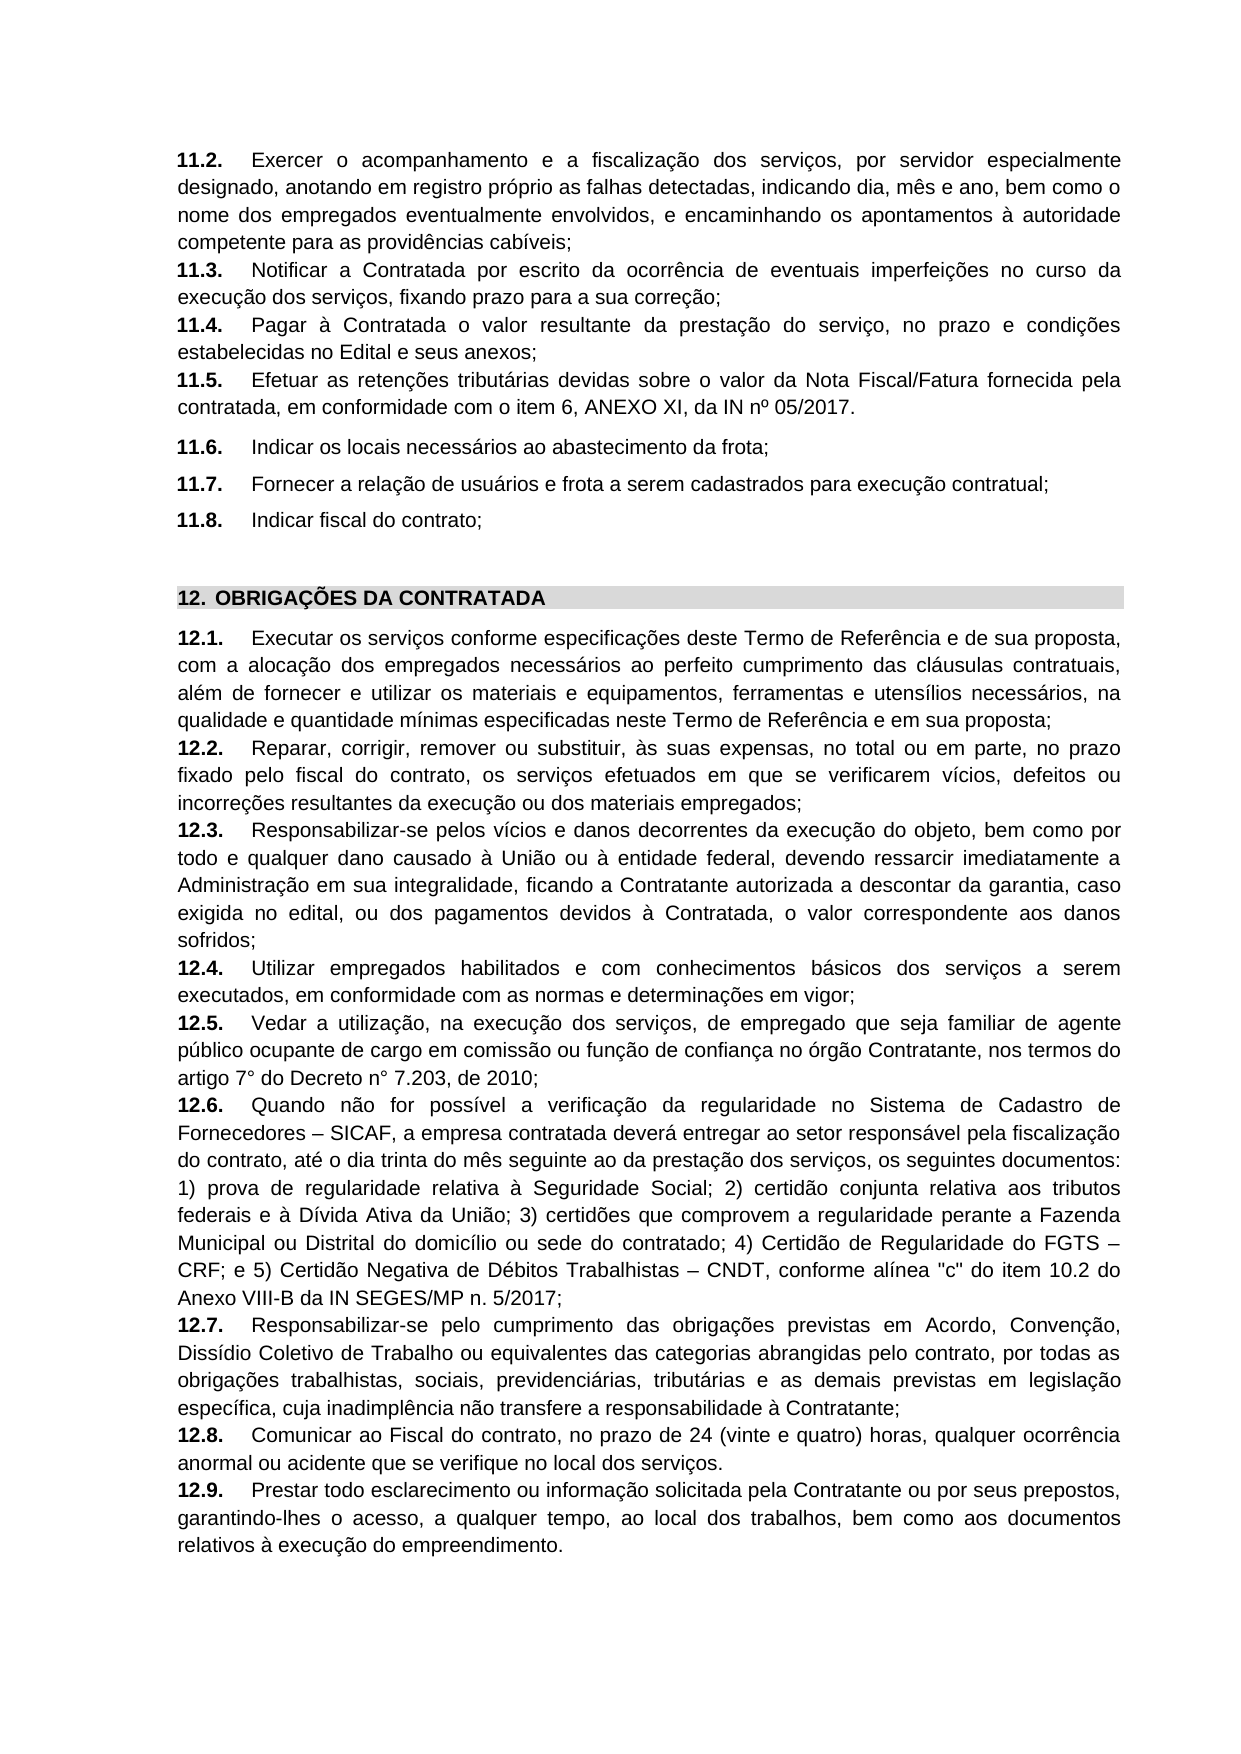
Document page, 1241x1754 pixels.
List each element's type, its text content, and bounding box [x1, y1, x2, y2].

list Responsabilizar-se pelo cumprimento das obrigações previstas em Acordo, Convenção, Dissídio Coletivo de Trabalho ou equivalentes das categorias abrangidas pelo contrato, por todas as obrigações trabalhistas, sociais, previdenciárias, tributárias e as demais previstas em legislação específica, cuja inadimplência não transfere a responsabilidade à Contratante; [177, 1313, 1122, 1419]
list Quando não for possível a verificação da regularidade no Sistema de Cadastro de Fornecedores – SICAF, a empresa contratada deverá entregar ao setor responsável pela fiscalização do contrato, até o dia trinta do mês seguinte ao da prestação dos serviços, os seguintes documentos: 1) prova de regularidade relativa à Seguridade Social; 2) certidão conjunta relativa aos tributos federais e à Dívida Ativa da União; 3) certidões que comprovem a regularidade perante a Fazenda Municipal ou Distrital do domicílio ou sede do contratado; 4) Certidão de Regularidade do FGTS – CRF; e 5) Certidão Negativa de Débitos Trabalhistas – CNDT, conforme alínea "c" do item 10.2 do Anexo VIII-B da IN SEGES/MP n. 5/2017; [177, 1093, 1122, 1309]
list Notificar a Contratada por escrito da ocorrência de eventuais imperfeições no curso da execução dos serviços, fixando prazo para a sua correção; [176, 258, 1122, 309]
list Exercer o acompanhamento e a fiscalização dos serviços, por servidor especialmente designado, anotando em registro próprio as falhas detectadas, indicando dia, mês e ano, bem como o nome dos empregados eventualmente envolvidos, e encaminhando os apontamentos à autoridade competente para as providências cabíveis; [176, 148, 1122, 254]
list Reparar, corrigir, remover ou substituir, às suas expensas, no total ou em parte, no prazo fixado pelo fiscal do contrato, os serviços efetuados em que se verificarem vícios, defeitos ou incorreções resultantes da execução ou dos materiais empregados; [177, 736, 1122, 814]
list Responsabilizar-se pelos vícios e danos decorrentes da execução do objeto, bem como por todo e qualquer dano causado à União ou à entidade federal, devendo ressarcir imediatamente a Administração em sua integralidade, ficando a Contratante autorizada a descontar da garantia, caso exigida no edital, ou dos pagamentos devidos à Contratada, o valor correspondente aos danos sofridos; [177, 818, 1122, 952]
list Fornecer a relação de usuários e frota a serem cadastrados para execução contratual; [176, 472, 1122, 496]
list Executar os serviços conforme especificações deste Termo de Referência e de sua proposta, com a alocação dos empregados necessários ao perfeito cumprimento das cláusulas contratuais, além de fornecer e utilizar os materiais e equipamentos, ferramentas e utensílios necessários, na qualidade e quantidade mínimas especificadas neste Termo de Referência e em sua proposta; [177, 626, 1122, 732]
list OBRIGAÇÕES DA CONTRATADA [177, 586, 1124, 609]
list Efetuar as retenções tributárias devidas sobre o valor da Nota Fiscal/Fatura fornecida pela contratada, em conformidade com o item 6, ANEXO XI, da IN nº 05/2017. [176, 368, 1122, 419]
list Utilizar empregados habilitados e com conhecimentos básicos dos serviços a serem executados, em conformidade com as normas e determinações em vigor; [177, 956, 1122, 1007]
list Indicar os locais necessários ao abastecimento da frota; [176, 435, 1122, 459]
list Indicar fiscal do contrato; [176, 508, 1122, 532]
list Pagar à Contratada o valor resultante da prestação do serviço, no prazo e condições estabelecidas no Edital e seus anexos; [176, 313, 1122, 364]
list Prestar todo esclarecimento ou informação solicitada pela Contratante ou por seus prepostos, garantindo-lhes o acesso, a qualquer tempo, ao local dos trabalhos, bem como aos documentos relativos à execução do empreendimento. [177, 1478, 1122, 1557]
list Vedar a utilização, na execução dos serviços, de empregado que seja familiar de agente público ocupante de cargo em comissão ou função de confiança no órgão Contratante, nos termos do artigo 7° do Decreto n° 7.203, de 2010; [177, 1011, 1122, 1089]
list Comunicar ao Fiscal do contrato, no prazo de 24 (vinte e quatro) horas, qualquer ocorrência anormal ou acidente que se verifique no local dos serviços. [177, 1423, 1122, 1474]
